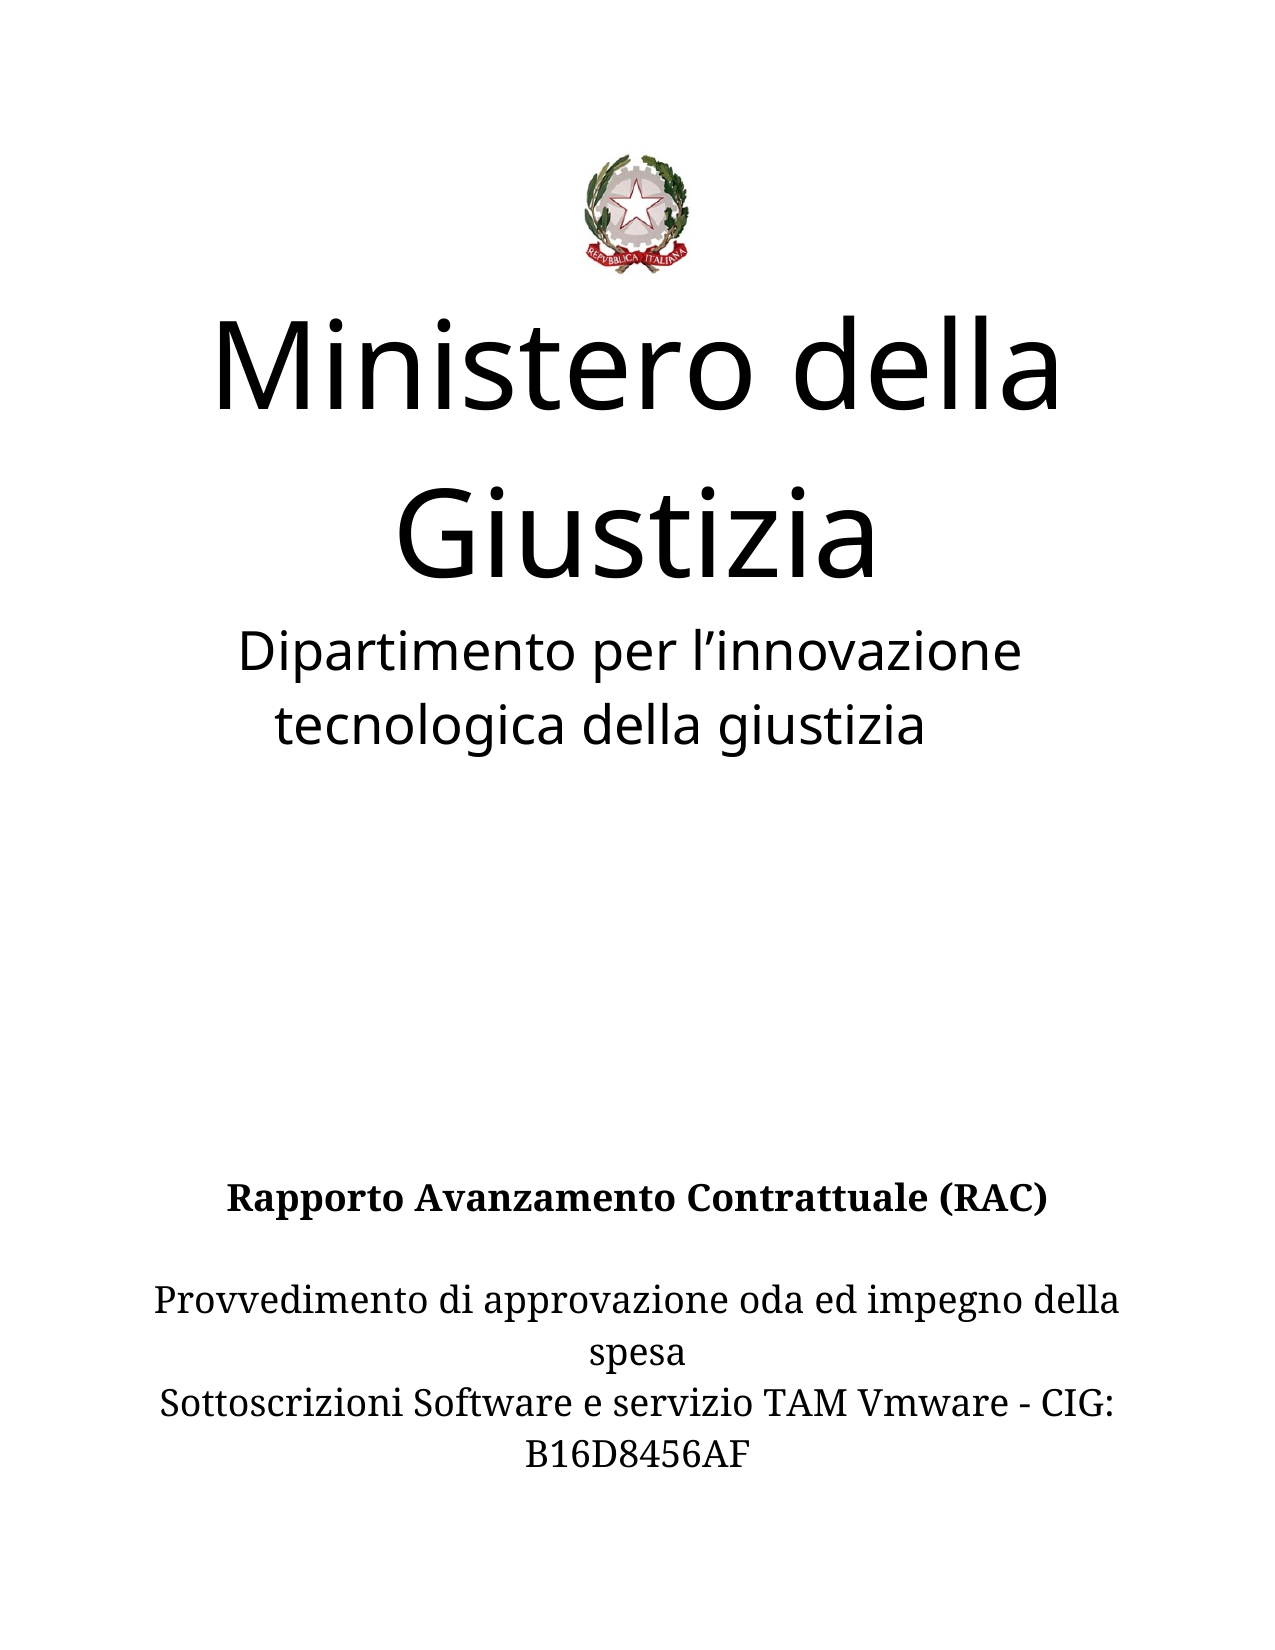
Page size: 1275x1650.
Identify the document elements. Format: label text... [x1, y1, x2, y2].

picture [580, 150, 695, 279]
text Provvedimento di approvazione oda ed impegno della spesa [150, 1274, 1125, 1376]
text Ministero della Giustizia [150, 278, 1125, 613]
text Dipartimento per l’innovazione tecnologica della giustizia [150, 613, 1051, 760]
text Rapporto Avanzamento Contrattuale (RAC) [150, 1172, 1125, 1223]
text Sottoscrizioni Software e servizio TAM Vmware - CIG: B16D8456AF [150, 1376, 1125, 1478]
